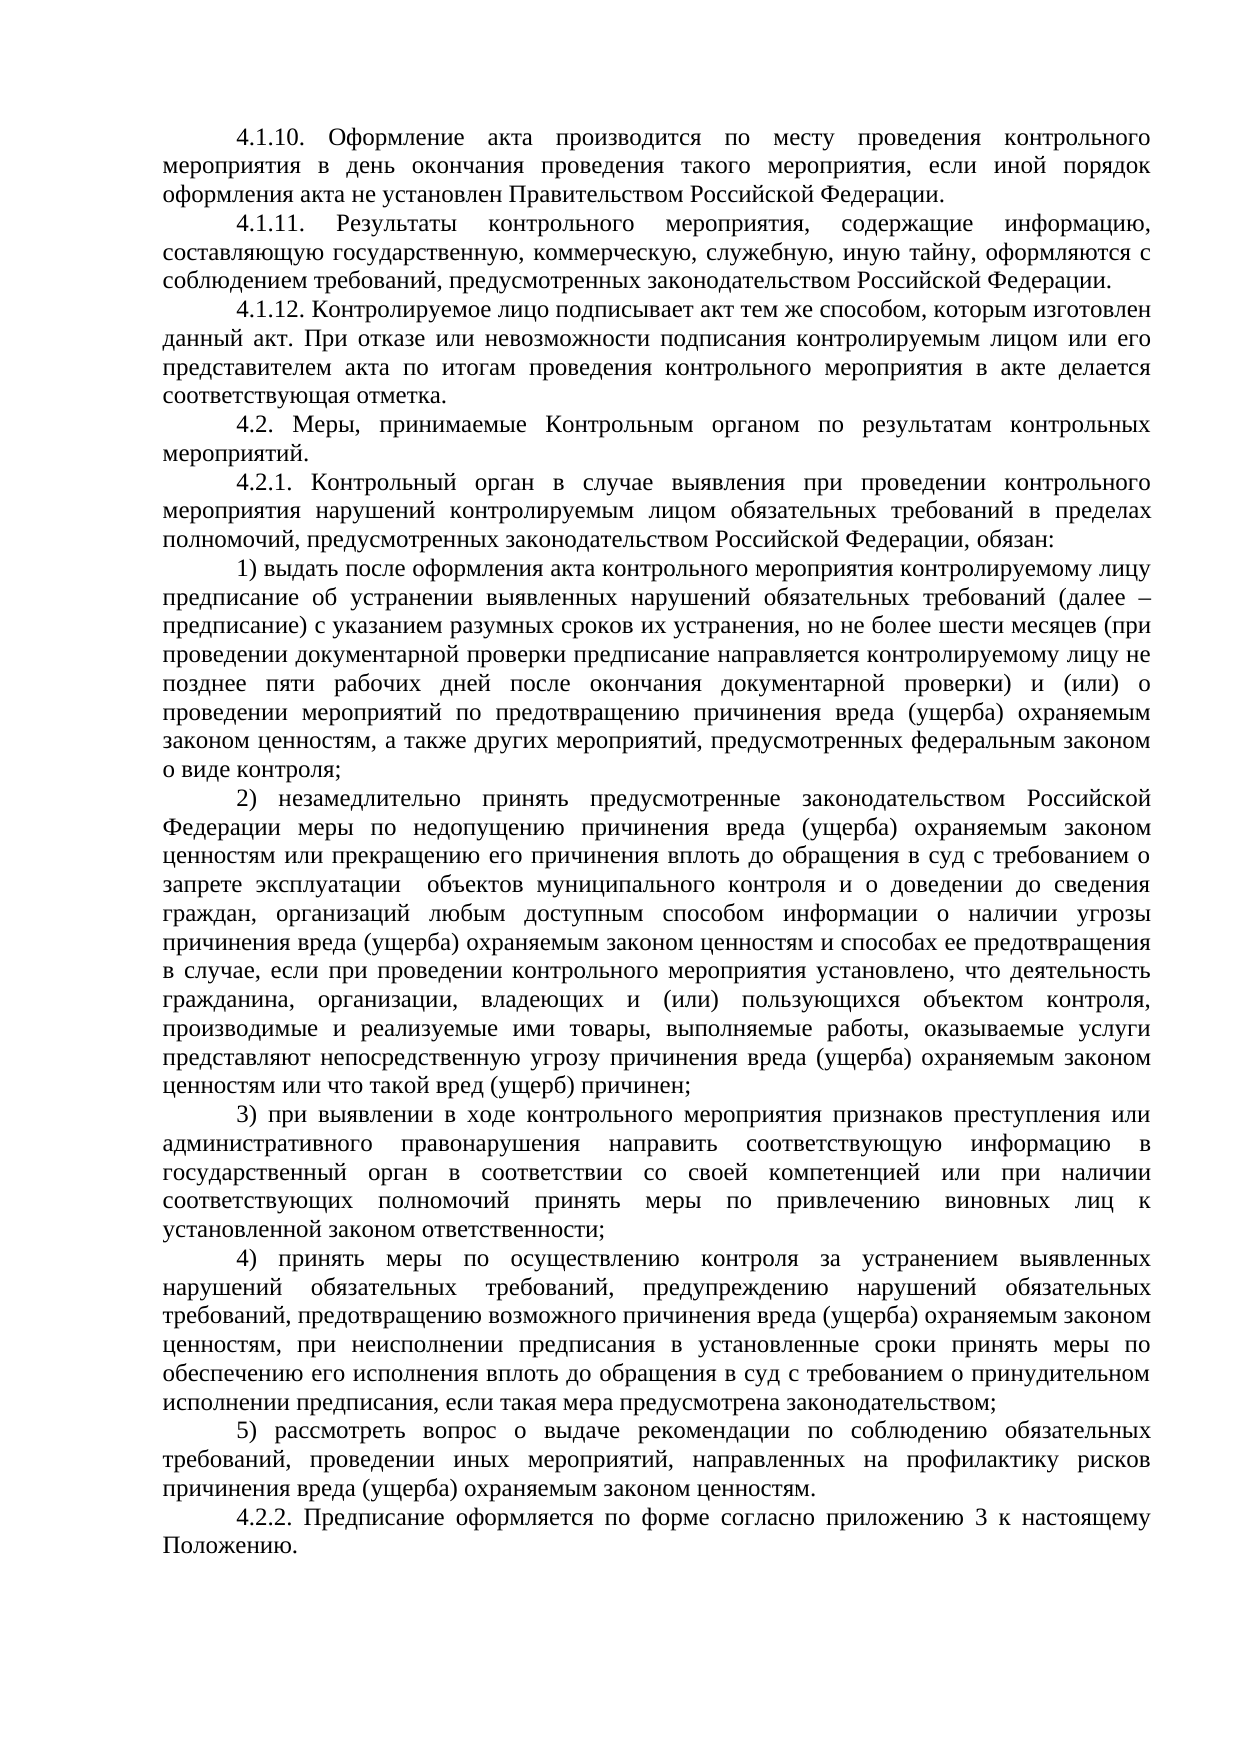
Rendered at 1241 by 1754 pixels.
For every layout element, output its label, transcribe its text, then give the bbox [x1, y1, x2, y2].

text 4.1.10. Оформление акта производится по месту проведения контрольного мероприятия в день окончания проведения такого мероприятия, если иной порядок оформления акта не установлен Правительством Российской Федерации. [162, 122, 1152, 208]
text 4.1.12. Контролируемое лицо подписывает акт тем же способом, которым изготовлен данный акт. При отказе или невозможности подписания контролируемым лицом или его представителем акта по итогам проведения контрольного мероприятия в акте делается соответствующая отметка. [162, 294, 1152, 409]
text 2) незамедлительно принять предусмотренные законодательством Российской Федерации меры по недопущению причинения вреда (ущерба) охраняемым законом ценностям или прекращению его причинения вплоть до обращения в суд с требованием о запрете эксплуатации объектов муниципального контроля и о доведении до сведения граждан, организаций любым доступным способом информации о наличии угрозы причинения вреда (ущерба) охраняемым законом ценностям и способах ее предотвращения в случае, если при проведении контрольного мероприятия установлено, что деятельность гражданина, организации, владеющих и (или) пользующихся объектом контроля, производимые и реализуемые ими товары, выполняемые работы, оказываемые услуги представляют непосредственную угрозу причинения вреда (ущерба) охраняемым законом ценностям или что такой вред (ущерб) причинен; [162, 783, 1152, 1099]
text 4.2. Меры, принимаемые Контрольным органом по результатам контрольных мероприятий. [162, 409, 1152, 467]
text 3) при выявлении в ходе контрольного мероприятия признаков преступления или административного правонарушения направить соответствующую информацию в государственный орган в соответствии со своей компетенцией или при наличии соответствующих полномочий принять меры по привлечению виновных лиц к установленной законом ответственности; [162, 1099, 1152, 1243]
text 4.1.11. Результаты контрольного мероприятия, содержащие информацию, составляющую государственную, коммерческую, служебную, иную тайну, оформляются с соблюдением требований, предусмотренных законодательством Российской Федерации. [162, 208, 1152, 294]
text 1) выдать после оформления акта контрольного мероприятия контролируемому лицу предписание об устранении выявленных нарушений обязательных требований (далее – предписание) с указанием разумных сроков их устранения, но не более шести месяцев (при проведении документарной проверки предписание направляется контролируемому лицу не позднее пяти рабочих дней после окончания документарной проверки) и (или) о проведении мероприятий по предотвращению причинения вреда (ущерба) охраняемым законом ценностям, а также других мероприятий, предусмотренных федеральным законом о виде контроля; [162, 553, 1152, 783]
text 5) рассмотреть вопрос о выдаче рекомендации по соблюдению обязательных требований, проведении иных мероприятий, направленных на профилактику рисков причинения вреда (ущерба) охраняемым законом ценностям. [162, 1416, 1152, 1502]
text 4.2.2. Предписание оформляется по форме согласно приложению 3 к настоящему Положению. [162, 1502, 1152, 1559]
list 4.2.1. Контрольный орган в случае выявления при проведении контрольного мероприятия нарушений контролируемым лицом обязательных требований в пределах полномочий, предусмотренных законодательством Российской Федерации, обязан: [162, 467, 1152, 553]
text 4) принять меры по осуществлению контроля за устранением выявленных нарушений обязательных требований, предупреждению нарушений обязательных требований, предотвращению возможного причинения вреда (ущерба) охраняемым законом ценностям, при неисполнении предписания в установленные сроки принять меры по обеспечению его исполнения вплоть до обращения в суд с требованием о принудительном исполнении предписания, если такая мера предусмотрена законодательством; [162, 1243, 1152, 1416]
